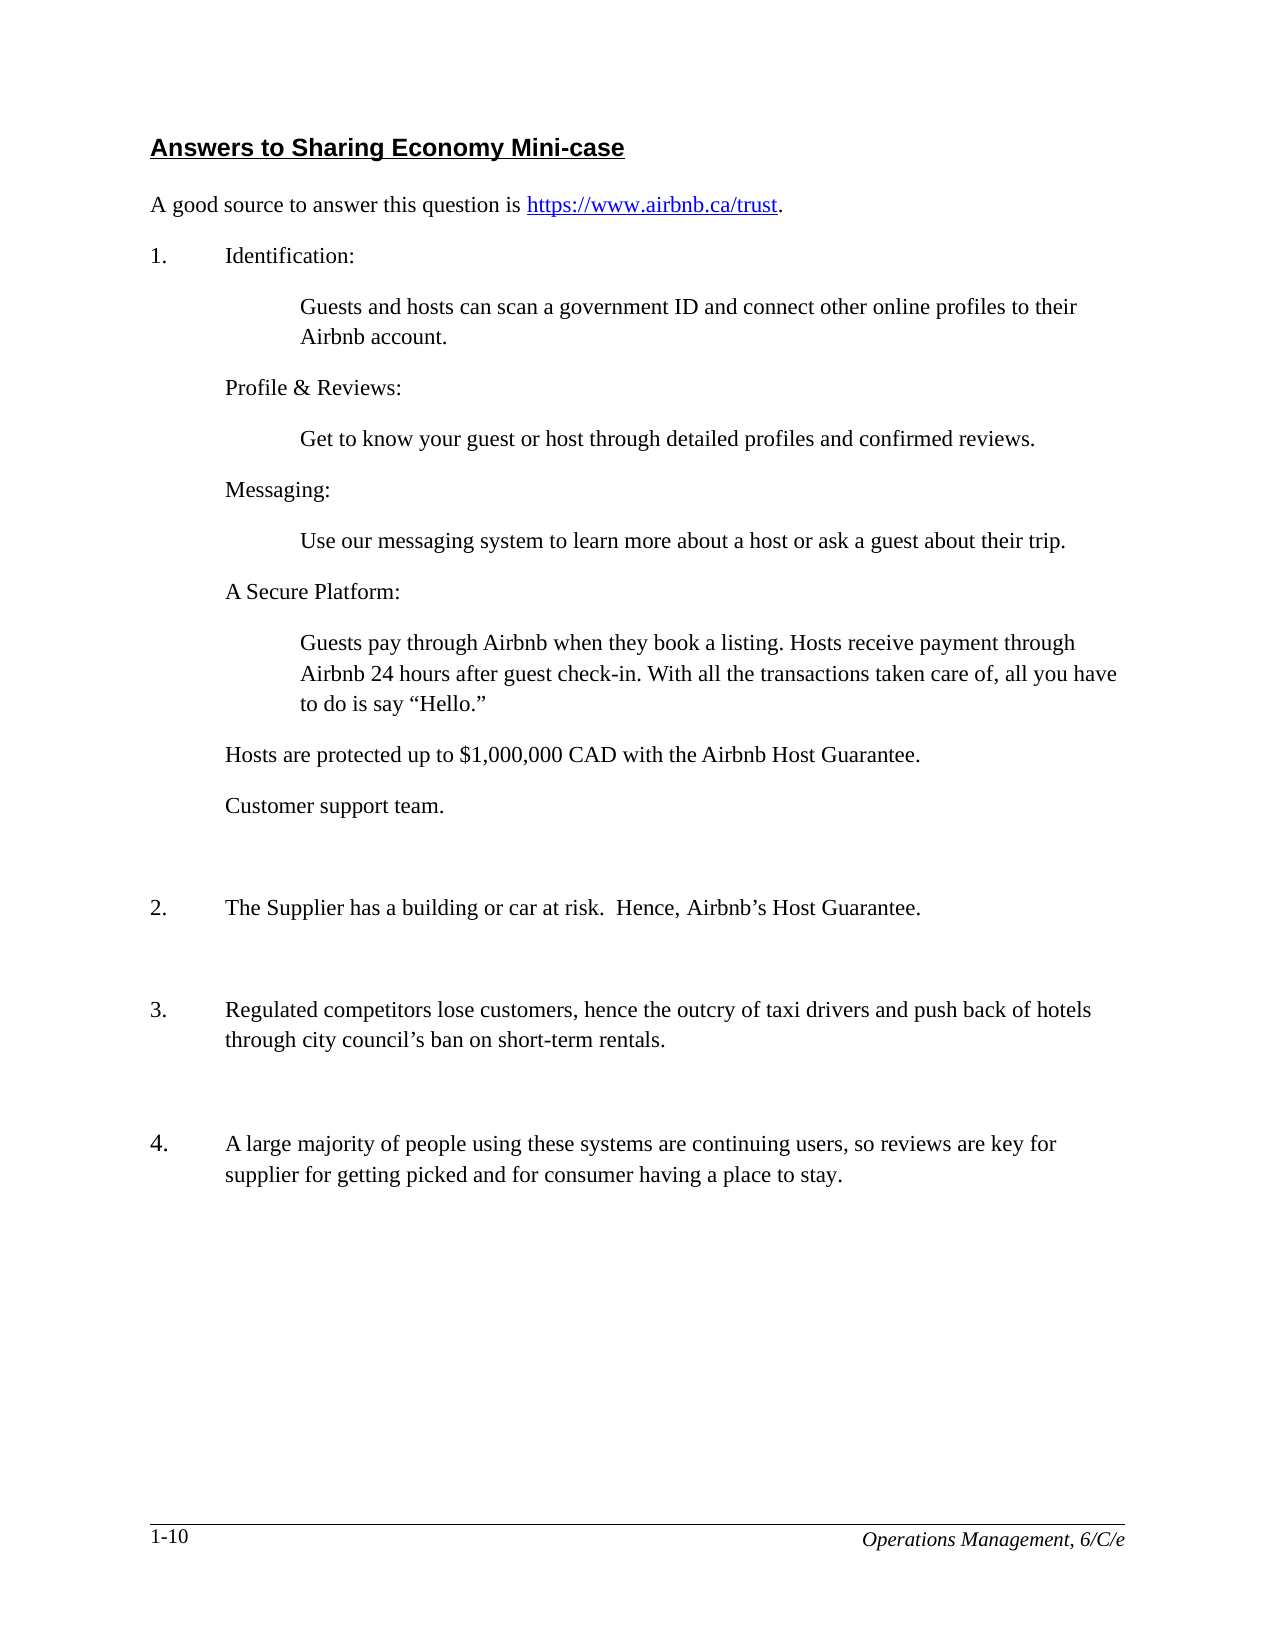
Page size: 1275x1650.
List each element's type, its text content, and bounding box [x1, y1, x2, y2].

text 3. Regulated competitors lose customers, hence the outcry of taxi drivers and push back of hotels through city council’s ban on short-term rentals. [150, 996, 1125, 1053]
text 4. A large majority of people using these systems are continuing users, so reviews are key for supplier for getting picked and for consumer having a place to stay. [150, 1128, 1125, 1187]
text 1. Identification: [150, 242, 1125, 268]
text Get to know your guest or host through detailed profiles and confirmed reviews. [225, 425, 1125, 452]
text Profile & Reviews: [225, 374, 1125, 401]
text 2. The Supplier has a building or car at risk. Hence, Airbnb’s Host Guarantee. [150, 894, 1125, 920]
text Use our messaging system to learn more about a host or ask a guest about their trip. [225, 527, 1125, 554]
text A Secure Platform: [225, 578, 1125, 605]
text Customer support team. [225, 792, 1125, 818]
text A good source to answer this question is https://www.airbnb.ca/trust. [150, 191, 1125, 217]
text Messaging: [225, 476, 1125, 503]
text Answers to Sharing Economy Mini-case [150, 133, 1125, 162]
text Hosts are protected up to $1,000,000 CAD with the Airbnb Host Guarantee. [225, 741, 1125, 767]
text Guests and hosts can scan a government ID and connect other online profiles to their Airbnb account. [300, 293, 1125, 349]
text Guests pay through Airbnb when they book a listing. Hosts receive payment through Airbnb 24 hours after guest check-in. With all the transactions taken care of, all you have to do is say “Hello.” [300, 629, 1125, 716]
